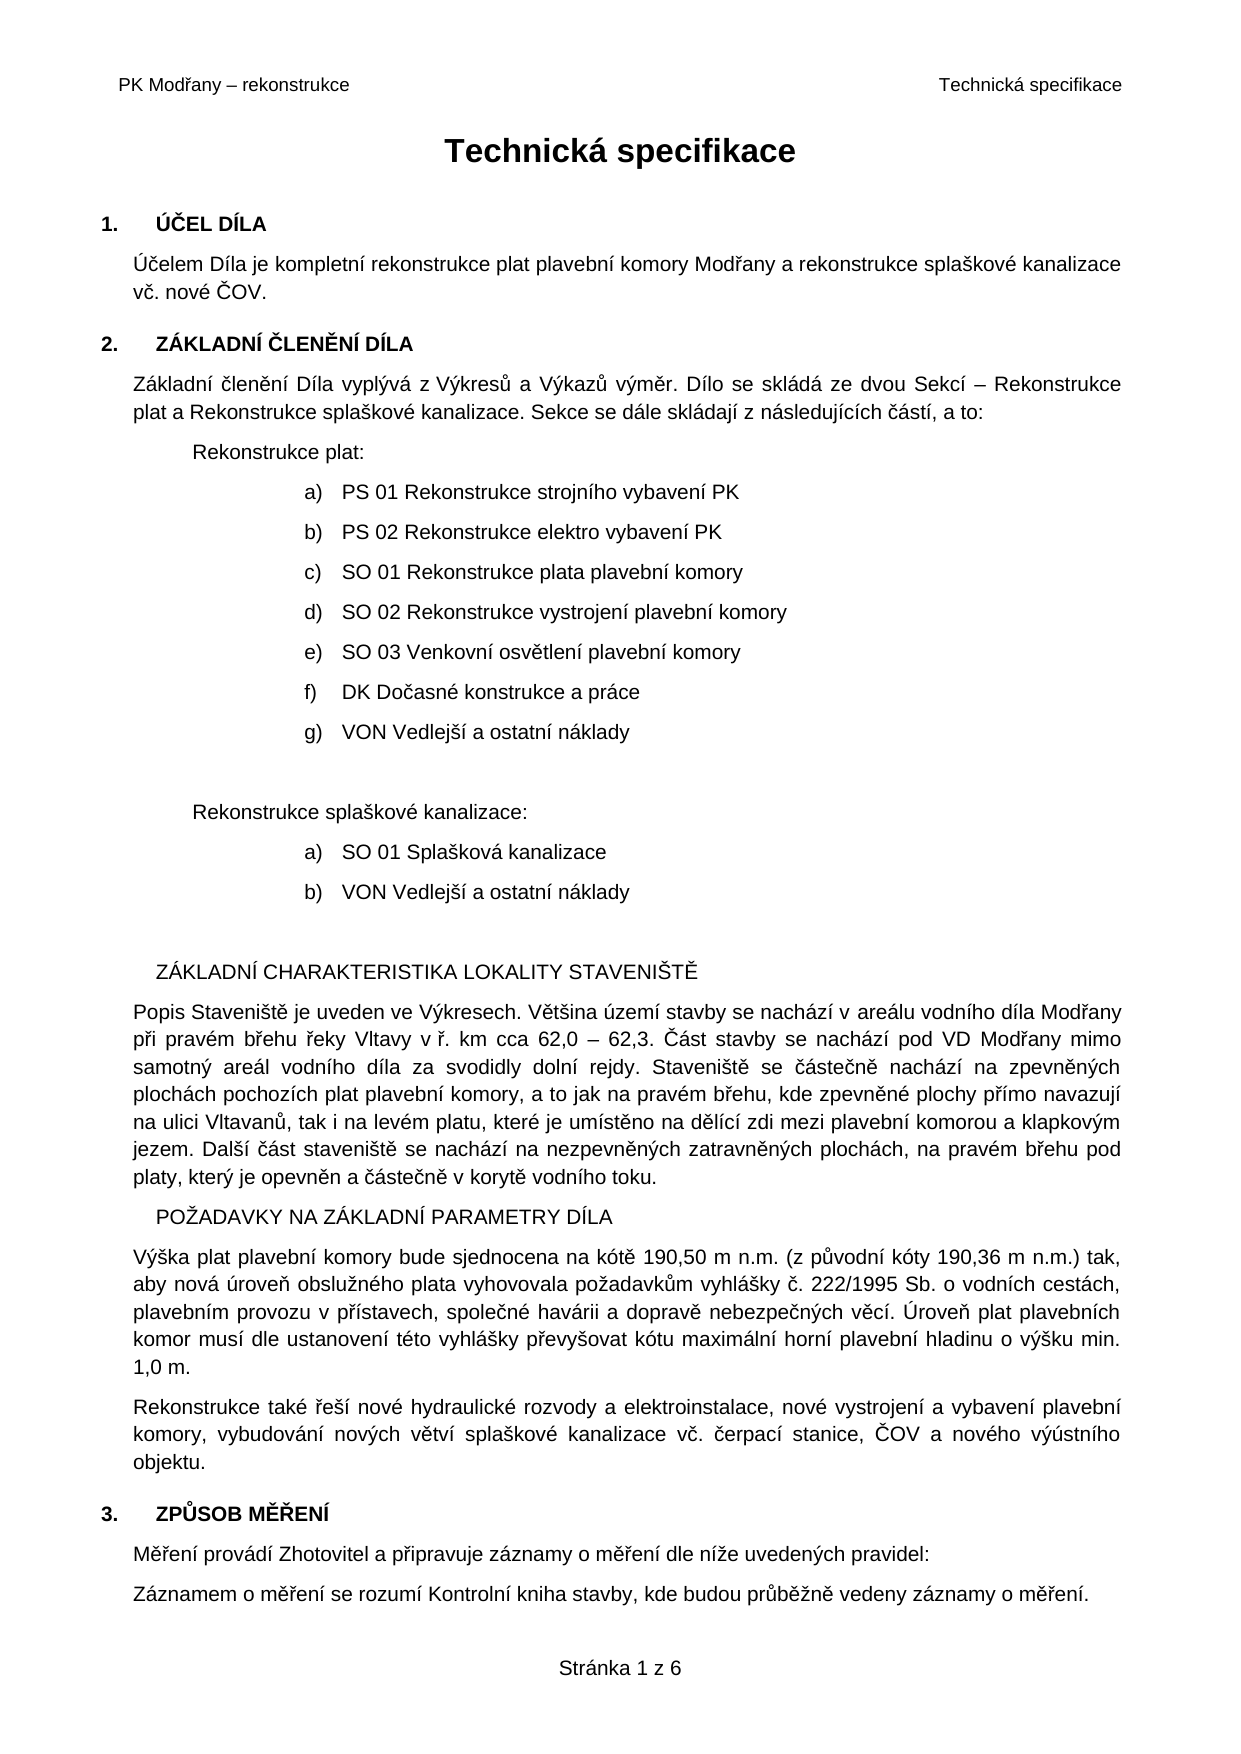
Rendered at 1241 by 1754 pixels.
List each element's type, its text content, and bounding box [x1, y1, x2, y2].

list DK Dočasné konstrukce a práce [304, 680, 1122, 704]
list SO 03 Venkovní osvětlení plavební komory [304, 640, 1122, 664]
list SO 01 Rekonstrukce plata plavební komory [304, 560, 1122, 584]
text Záznamem o měření se rozumí Kontrolní kniha stavby, kde budou průběžně vedeny záznamy o měření. [133, 1582, 1122, 1606]
text Základní členění Díla vyplývá z Výkresů a Výkazů výměr. Dílo se skládá ze dvou Sekcí – Rekonstrukce plat a Rekonstrukce splaškové kanalizace. Sekce se dále skládají z následujících částí, a to: [133, 372, 1122, 424]
text ZÁKLADNÍ CHARAKTERISTIKA LOKALITY STAVENIŠTĚ [156, 960, 1122, 984]
text Rekonstrukce plat: [133, 440, 1122, 464]
text Rekonstrukce také řeší nové hydraulické rozvody a elektroinstalace, nové vystrojení a vybavení plavební komory, vybudování nových větví splaškové kanalizace vč. čerpací stanice, ČOV a nového výústního objektu. [133, 1395, 1122, 1474]
text Rekonstrukce splaškové kanalizace: [192, 800, 1122, 824]
list PS 01 Rekonstrukce strojního vybavení PK [304, 480, 1122, 504]
text ÚČEL DÍLA [118, 212, 1122, 236]
text Popis Staveniště je uveden ve Výkresech. Většina území stavby se nachází v areálu vodního díla Modřany při pravém břehu řeky Vltavy v ř. km cca 62,0 – 62,3. Část stavby se nachází pod VD Modřany mimo samotný areál vodního díla za svodidly dolní rejdy. Staveniště se částečně nachází na zpevněných plochách pochozích plat plavební komory, a to jak na pravém břehu, kde zpevněné plochy přímo navazují na ulici Vltavanů, tak i na levém platu, které je umístěno na dělící zdi mezi plavební komorou a klapkovým jezem. Další část staveniště se nachází na nezpevněných zatravněných plochách, na pravém břehu pod platy, který je opevněn a částečně v korytě vodního toku. [133, 1000, 1122, 1189]
list SO 02 Rekonstrukce vystrojení plavební komory [304, 600, 1122, 624]
list VON Vedlejší a ostatní náklady [304, 720, 1122, 744]
text ZÁKLADNÍ ČLENĚNÍ DÍLA [118, 332, 1122, 356]
text Výška plat plavební komory bude sjednocena na kótě 190,50 m n.m. (z původní kóty 190,36 m n.m.) tak, aby nová úroveň obslužného plata vyhovovala požadavkům vyhlášky č. 222/1995 Sb. o vodních cestách, plavebním provozu v přístavech, společné havárii a dopravě nebezpečných věcí. Úroveň plat plavebních komor musí dle ustanovení této vyhlášky převyšovat kótu maximální horní plavební hladinu o výšku min. 1,0 m. [133, 1245, 1122, 1379]
text Účelem Díla je kompletní rekonstrukce plat plavební komory Modřany a rekonstrukce splaškové kanalizace vč. nové ČOV. [133, 252, 1122, 304]
text Měření provádí Zhotovitel a připravuje záznamy o měření dle níže uvedených pravidel: [133, 1542, 1122, 1566]
title Technická specifikace [118, 131, 1122, 169]
text POŽADAVKY NA ZÁKLADNÍ PARAMETRY DÍLA [156, 1205, 1122, 1229]
list VON Vedlejší a ostatní náklady [304, 880, 1122, 904]
list PS 02 Rekonstrukce elektro vybavení PK [304, 520, 1122, 544]
text ZPŮSOB MĚŘENÍ [118, 1502, 1122, 1526]
list SO 01 Splašková kanalizace [304, 840, 1122, 864]
